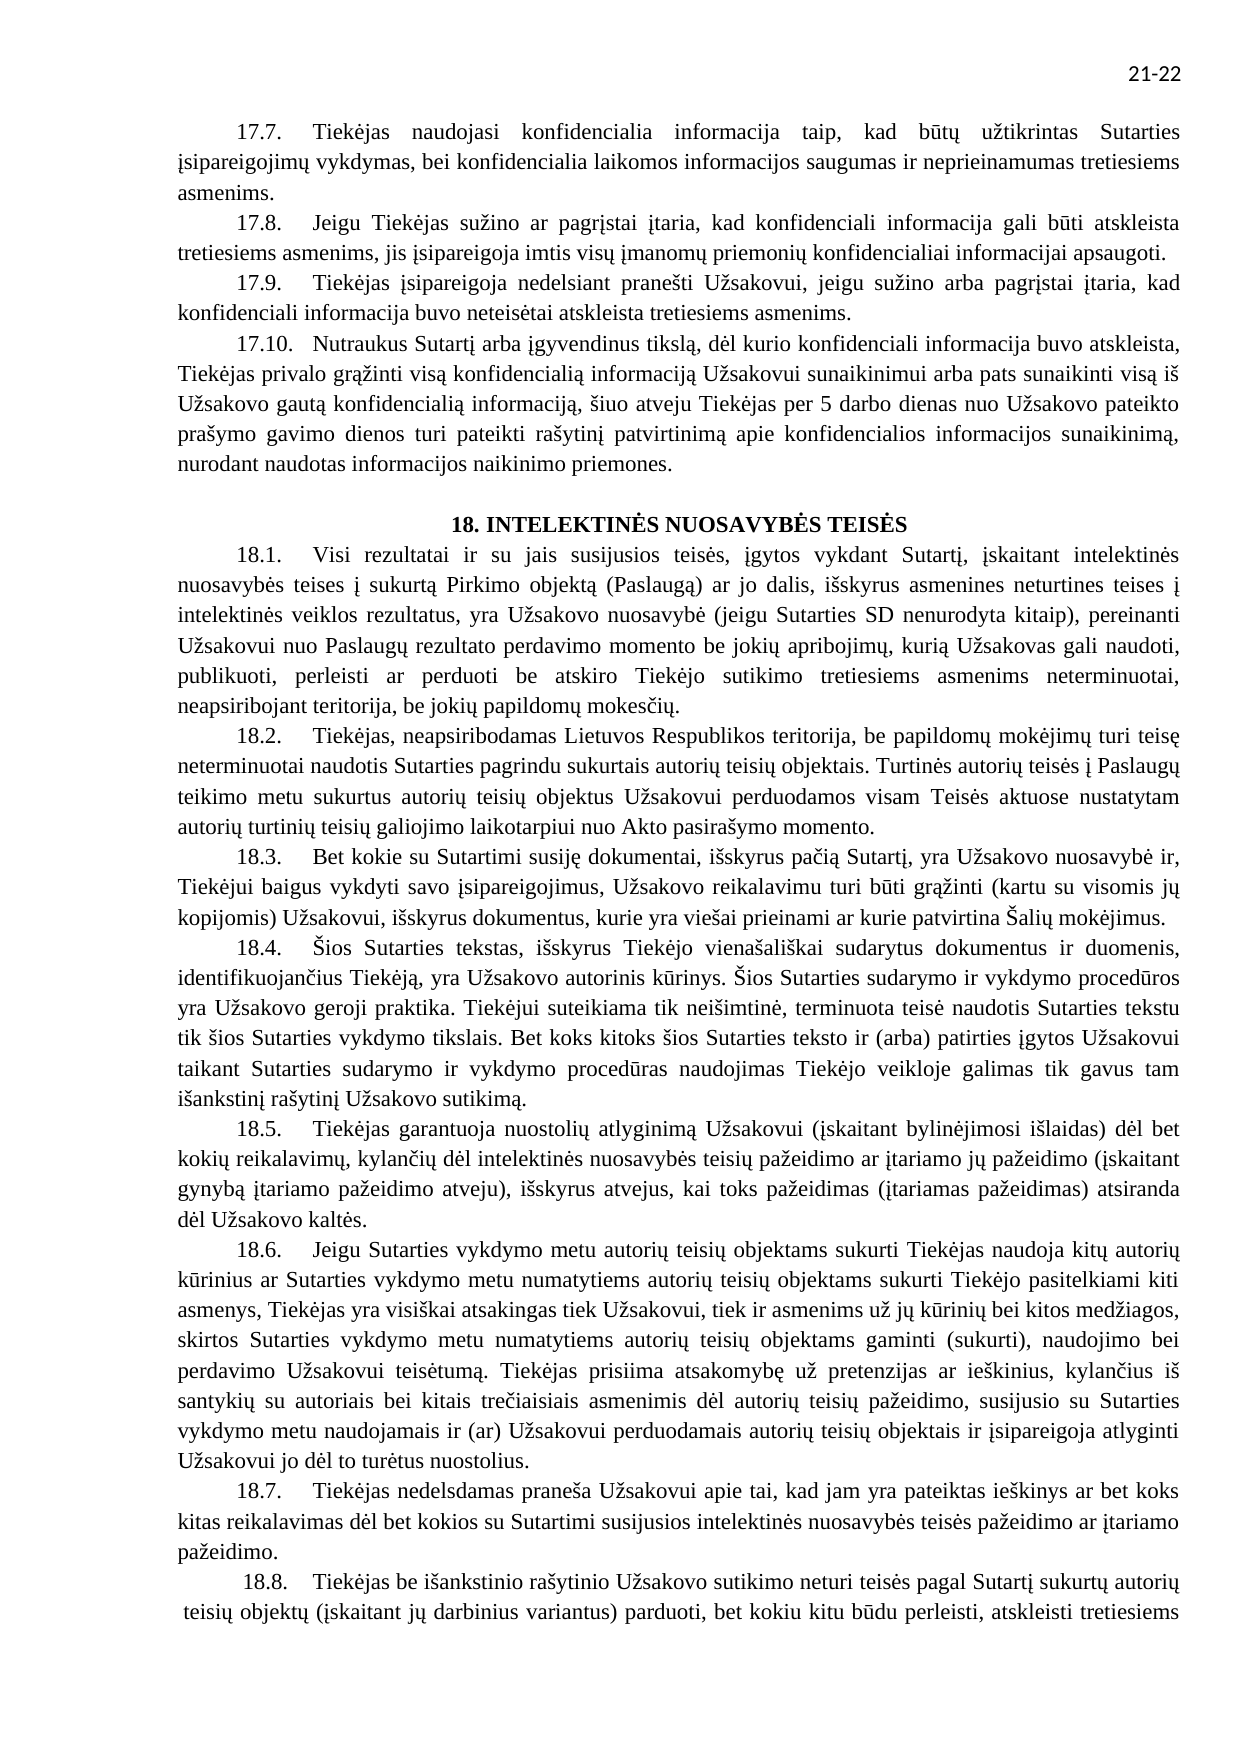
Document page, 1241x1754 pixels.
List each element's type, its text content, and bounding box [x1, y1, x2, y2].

list Šios Sutarties tekstas, išskyrus Tiekėjo vienašališkai sudarytus dokumentus ir duomenis, identifikuojančius Tiekėją, yra Užsakovo autorinis kūrinys. Šios Sutarties sudarymo ir vykdymo procedūros yra Užsakovo geroji praktika. Tiekėjui suteikiama tik neišimtinė, terminuota teisė naudotis Sutarties tekstu tik šios Sutarties vykdymo tikslais. Bet koks kitoks šios Sutarties teksto ir (arba) patirties įgytos Užsakovui taikant Sutarties sudarymo ir vykdymo procedūras naudojimas Tiekėjo veikloje galimas tik gavus tam išankstinį rašytinį Užsakovo sutikimą. [177, 934, 1181, 1111]
list Bet kokie su Sutartimi susiję dokumentai, išskyrus pačią Sutartį, yra Užsakovo nuosavybė ir, Tiekėjui baigus vykdyti savo įsipareigojimus, Užsakovo reikalavimu turi būti grąžinti (kartu su visomis jų kopijomis) Užsakovui, išskyrus dokumentus, kurie yra viešai prieinami ar kurie patvirtina Šalių mokėjimus. [177, 843, 1181, 930]
list Tiekėjas garantuoja nuostolių atlyginimą Užsakovui (įskaitant bylinėjimosi išlaidas) dėl bet kokių reikalavimų, kylančių dėl intelektinės nuosavybės teisių pažeidimo ar įtariamo jų pažeidimo (įskaitant gynybą įtariamo pažeidimo atveju), išskyrus atvejus, kai toks pažeidimas (įtariamas pažeidimas) atsiranda dėl Užsakovo kaltės. [177, 1115, 1181, 1232]
list Tiekėjas įsipareigoja nedelsiant pranešti Užsakovui, jeigu sužino arba pagrįstai įtaria, kad konfidenciali informacija buvo neteisėtai atskleista tretiesiems asmenims. [177, 269, 1181, 326]
list Jeigu Tiekėjas sužino ar pagrįstai įtaria, kad konfidenciali informacija gali būti atskleista tretiesiems asmenims, jis įsipareigoja imtis visų įmanomų priemonių konfidencialiai informacijai apsaugoti. [177, 209, 1181, 265]
list Tiekėjas nedelsdamas praneša Užsakovui apie tai, kad jam yra pateiktas ieškinys ar bet koks kitas reikalavimas dėl bet kokios su Sutartimi susijusios intelektinės nuosavybės teisės pažeidimo ar įtariamo pažeidimo. [177, 1477, 1181, 1564]
list Visi rezultatai ir su jais susijusios teisės, įgytos vykdant Sutartį, įskaitant intelektinės nuosavybės teises į sukurtą Pirkimo objektą (Paslaugą) ar jo dalis, išskyrus asmenines neturtines teises į intelektinės veiklos rezultatus, yra Užsakovo nuosavybė (jeigu Sutarties SD nenurodyta kitaip), pereinanti Užsakovui nuo Paslaugų rezultato perdavimo momento be jokių apribojimų, kurią Užsakovas gali naudoti, publikuoti, perleisti ar perduoti be atskiro Tiekėjo sutikimo tretiesiems asmenims neterminuotai, neapsiribojant teritorija, be jokių papildomų mokesčių. [177, 541, 1181, 718]
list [183, 1568, 1181, 1625]
list Nutraukus Sutartį arba įgyvendinus tikslą, dėl kurio konfidenciali informacija buvo atskleista, Tiekėjas privalo grąžinti visą konfidencialią informaciją Užsakovui sunaikinimui arba pats sunaikinti visą iš Užsakovo gautą konfidencialią informaciją, šiuo atveju Tiekėjas per 5 darbo dienas nuo Užsakovo pateikto prašymo gavimo dienos turi pateikti rašytinį patvirtinimą apie konfidencialios informacijos sunaikinimą, nurodant naudotas informacijos naikinimo priemones. [177, 329, 1181, 477]
list INTELEKTINĖS NUOSAVYBĖS TEISĖS [177, 511, 1181, 537]
list Tiekėjas naudojasi konfidencialia informacija taip, kad būtų užtikrintas Sutarties įsipareigojimų vykdymas, bei konfidencialia laikomos informacijos saugumas ir neprieinamumas tretiesiems asmenims. [177, 118, 1181, 205]
list Jeigu Sutarties vykdymo metu autorių teisių objektams sukurti Tiekėjas naudoja kitų autorių kūrinius ar Sutarties vykdymo metu numatytiems autorių teisių objektams sukurti Tiekėjo pasitelkiami kiti asmenys, Tiekėjas yra visiškai atsakingas tiek Užsakovui, tiek ir asmenims už jų kūrinių bei kitos medžiagos, skirtos Sutarties vykdymo metu numatytiems autorių teisių objektams gaminti (sukurti), naudojimo bei perdavimo Užsakovui teisėtumą. Tiekėjas prisiima atsakomybę už pretenzijas ar ieškinius, kylančius iš santykių su autoriais bei kitais trečiaisiais asmenimis dėl autorių teisių pažeidimo, susijusio su Sutarties vykdymo metu naudojamais ir (ar) Užsakovui perduodamais autorių teisių objektais ir įsipareigoja atlyginti Užsakovui jo dėl to turėtus nuostolius. [177, 1236, 1181, 1474]
list Tiekėjas, neapsiribodamas Lietuvos Respublikos teritorija, be papildomų mokėjimų turi teisę neterminuotai naudotis Sutarties pagrindu sukurtais autorių teisių objektais. Turtinės autorių teisės į Paslaugų teikimo metu sukurtus autorių teisių objektus Užsakovui perduodamos visam Teisės aktuose nustatytam autorių turtinių teisių galiojimo laikotarpiui nuo Akto pasirašymo momento. [177, 722, 1181, 839]
